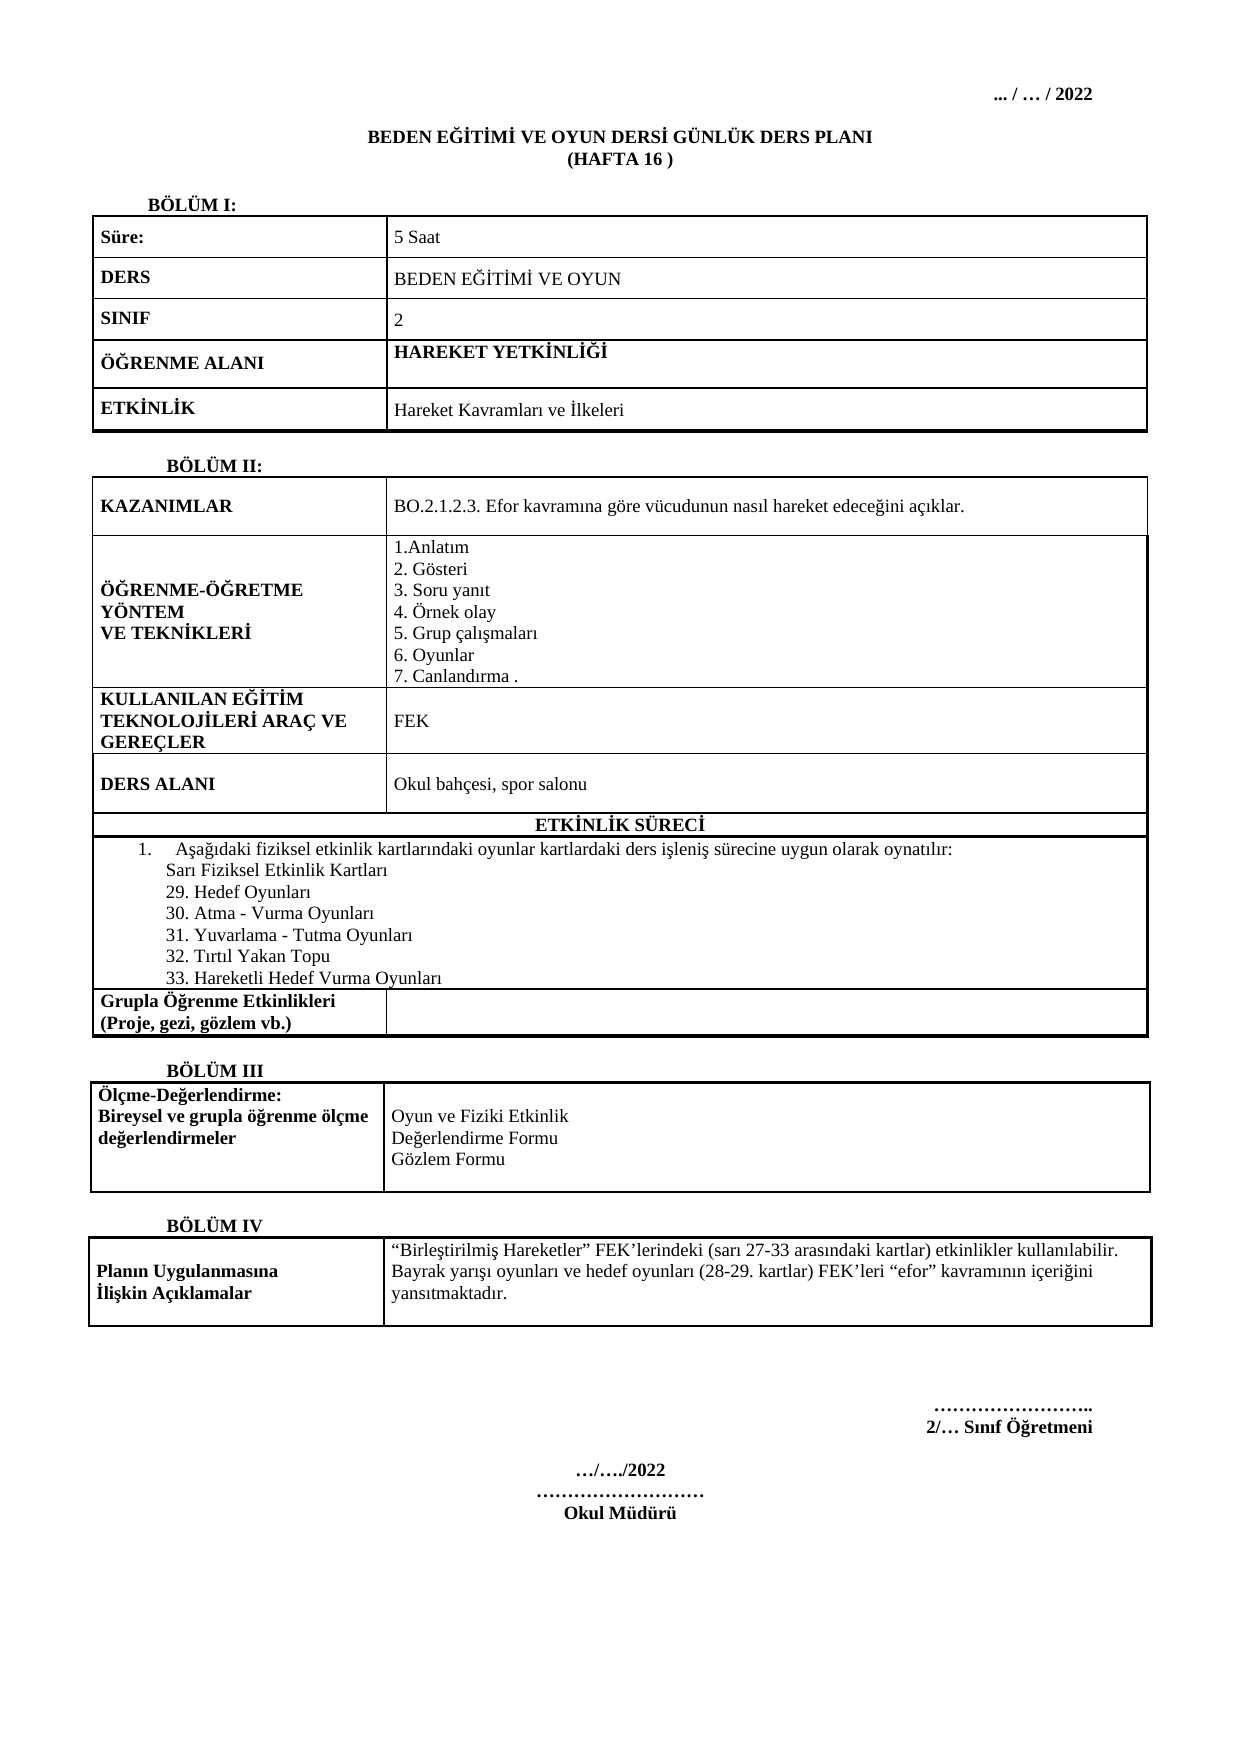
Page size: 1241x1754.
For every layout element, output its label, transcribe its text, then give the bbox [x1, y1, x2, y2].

table_cell DERS ALANI [94, 754, 386, 812]
table_header Oyun ve Fiziki Etkinlik Değerlendirme Formu Gözlem Formu [385, 1084, 1149, 1191]
table_header “Birleştirilmiş Hareketler” FEK’lerindeki (sarı 27-33 arasındaki kartlar) etkinlikler kullanılabilir. Bayrak yarışı oyunları ve hedef oyunları (28-29. kartlar) FEK’leri “efor” kavramının içeriğini yansıtmaktadır. [385, 1239, 1150, 1325]
table_cell 1.Anlatım 2. Gösteri 3. Soru yanıt 4. Örnek olay 5. Grup çalışmaları 6. Oyunlar 7. Canlandırma . [387, 536, 1146, 687]
text BÖLÜM II: [148, 455, 1093, 476]
text (HAFTA 16 ) [148, 148, 1093, 169]
table_cell ÖĞRENME-ÖĞRETME YÖNTEM VE TEKNİKLERİ [93, 536, 386, 687]
table_cell ETKİNLİK [94, 389, 386, 429]
text BÖLÜM I: [148, 193, 1093, 215]
text …/…./2022 [148, 1459, 1093, 1480]
table_cell DERS [94, 258, 386, 298]
text Okul Müdürü [148, 1502, 1093, 1523]
table_cell Aşağıdaki fiziksel etkinlik kartlarındaki oyunlar kartlardaki ders işleniş sürecine uygun olarak oynatılır: Sarı Fiziksel Etkinlik Kartları 29. Hedef Oyunları 30. Atma - Vurma Oyunları 31. Yuvarlama - Tutma Oyunları 32. Tırtıl Yakan Topu 33. Hareketli Hedef Vurma Oyunları [94, 838, 1146, 988]
text ……………………… [148, 1480, 1093, 1502]
text 2/… Sınıf Öğretmeni [148, 1416, 1093, 1437]
table_header Ölçme-Değerlendirme: Bireysel ve grupla öğrenme ölçme değerlendirmeler [92, 1084, 383, 1191]
table_cell [387, 990, 1146, 1033]
text ... / … / 2022 [148, 83, 1093, 105]
table_cell Okul bahçesi, spor salonu [387, 754, 1146, 812]
table_cell SINIF [94, 299, 386, 339]
table_cell Hareket Kavramları ve İlkeleri [388, 389, 1146, 429]
table_cell BEDEN EĞİTİMİ VE OYUN [388, 258, 1146, 298]
table_cell 2 [388, 299, 1146, 339]
table_header KAZANIMLAR [93, 478, 386, 535]
table_cell Grupla Öğrenme Etkinlikleri (Proje, gezi, gözlem vb.) [94, 990, 386, 1033]
table_cell HAREKET YETKİNLİĞİ [388, 341, 1146, 387]
subtitle BÖLÜM III [148, 1060, 1093, 1081]
subtitle BÖLÜM IV [148, 1215, 1093, 1236]
table_header BO.2.1.2.3. Efor kavramına göre vücudunun nasıl hareket edeceğini açıklar. [387, 478, 1147, 535]
table_cell ETKİNLİK SÜRECİ [94, 814, 1146, 835]
text …………………….. [148, 1394, 1093, 1416]
table_cell FEK [387, 688, 1146, 753]
table_header 5 Saat [388, 217, 1146, 256]
table_header Planın Uygulanmasına İlişkin Açıklamalar [90, 1239, 383, 1325]
table_header Süre: [94, 217, 386, 256]
table_cell KULLANILAN EĞİTİM TEKNOLOJİLERİ ARAÇ VE GEREÇLER [93, 688, 386, 753]
text BEDEN EĞİTİMİ VE OYUN DERSİ GÜNLÜK DERS PLANI [148, 126, 1093, 148]
table_cell ÖĞRENME ALANI [94, 341, 386, 387]
